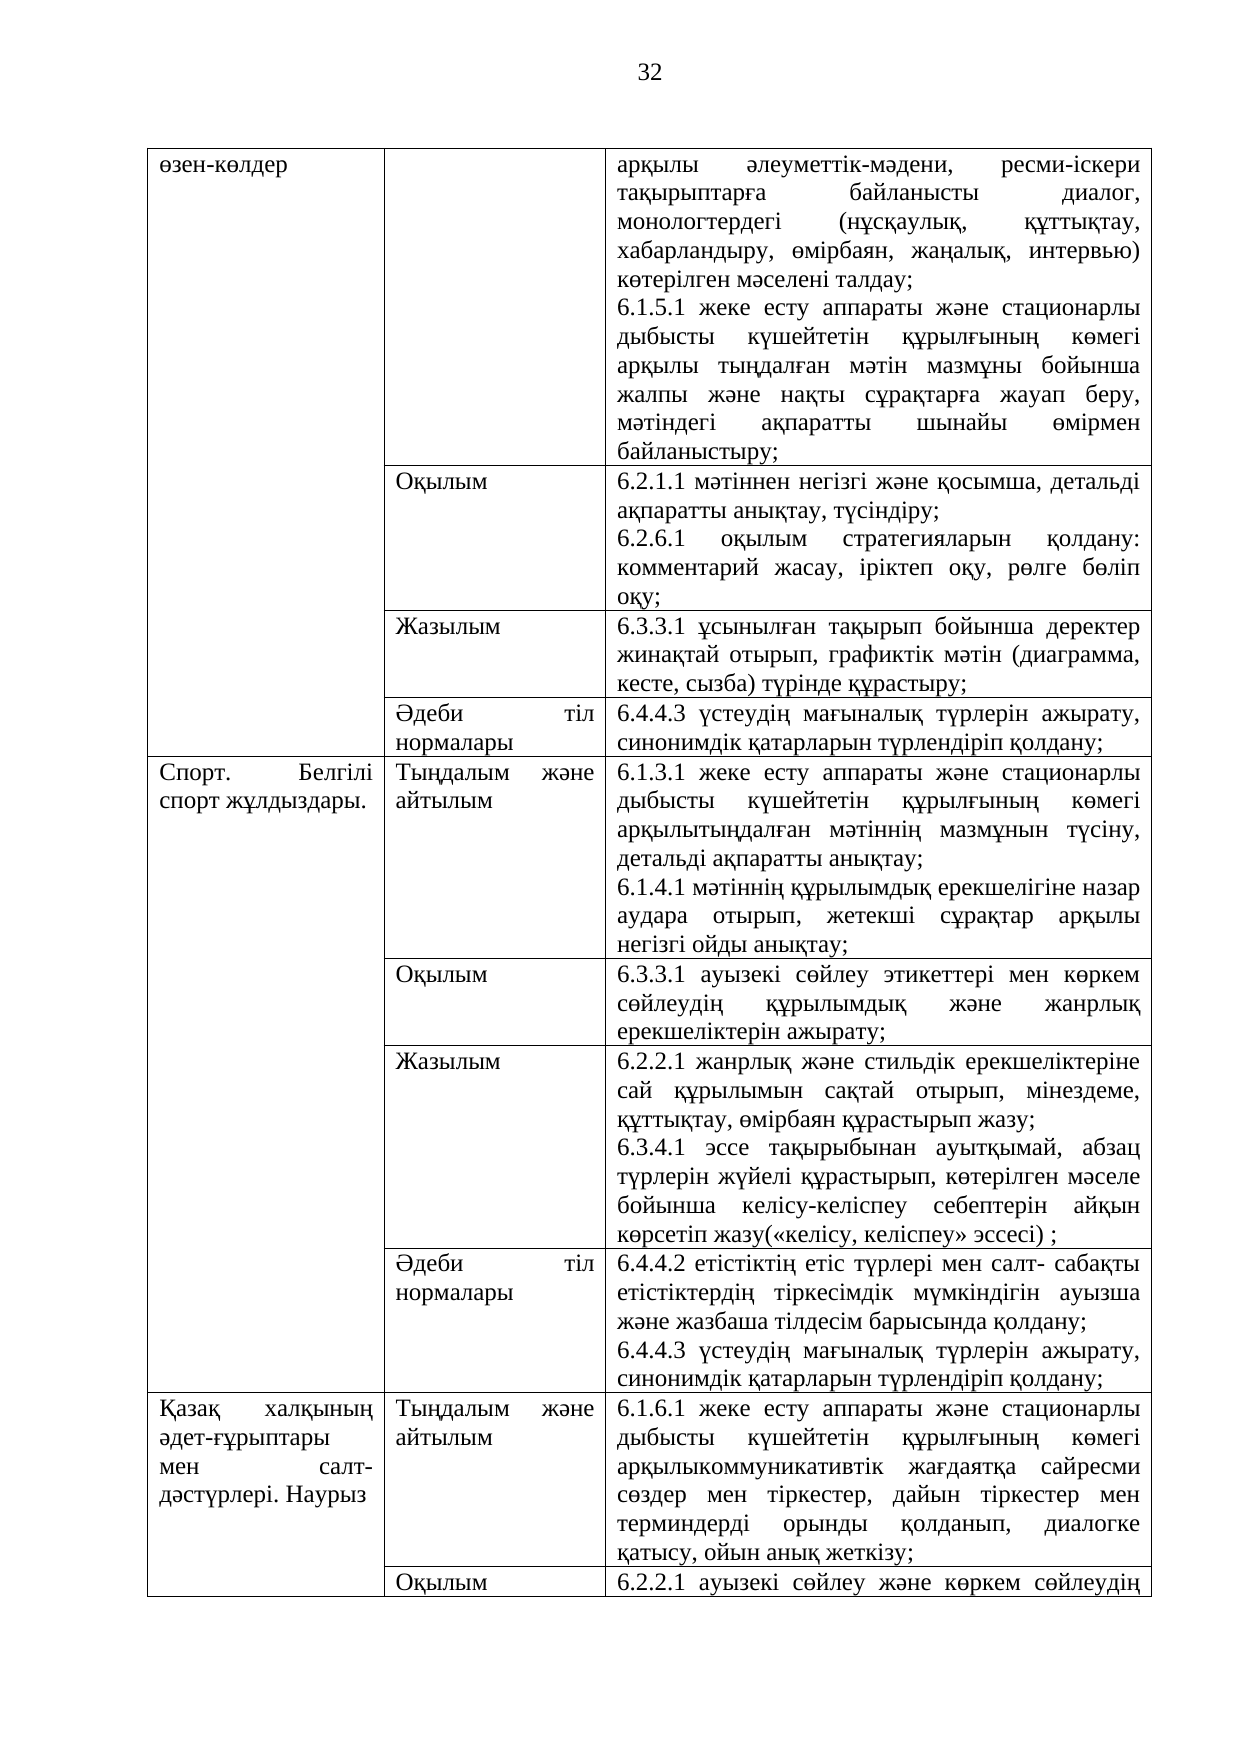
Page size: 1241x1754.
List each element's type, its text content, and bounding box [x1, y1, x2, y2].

table_cell Оқылым [385, 466, 605, 610]
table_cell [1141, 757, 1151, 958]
table_cell Әдеби тіл нормалары [385, 1249, 605, 1392]
table_cell Жазылым [385, 1046, 605, 1247]
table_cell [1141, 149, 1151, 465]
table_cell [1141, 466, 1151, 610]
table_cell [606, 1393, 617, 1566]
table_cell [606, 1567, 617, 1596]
table_cell 6.4.4.3 үстеудің мағыналық түрлерін ажырату, синонимдік қатарларын түрлендіріп қолдану; [606, 698, 1151, 756]
table_cell Қазақ халқының әдет-ғұрыптары мен салт-дәстүрлері. Наурыз [148, 1393, 384, 1596]
table_cell Жазылым [385, 611, 605, 697]
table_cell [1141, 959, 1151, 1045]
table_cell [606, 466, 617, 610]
table_cell Оқылым [385, 1567, 605, 1596]
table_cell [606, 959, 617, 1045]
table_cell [148, 149, 384, 756]
table_cell 6.2.2.1 жанрлық және стильдік ерекшеліктеріне сай құрылымын сақтай отырып, мінездеме, құттықтау, өмірбаян құрастырып жазу; 6.3.4.1 эссе тақырыбынан ауытқымай, абзац түрлерін жүйелі құрастырып, көтерілген мәселе бойынша келісу-келіспеу себептерін айқын көрсетіп жазу(«келісу, келіспеу» эссесі) ; [606, 1046, 1151, 1247]
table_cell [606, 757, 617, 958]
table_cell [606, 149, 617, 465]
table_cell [385, 149, 605, 465]
table_cell Әдеби тіл нормалары [385, 698, 605, 756]
table_cell 6.3.3.1 ұсынылған тақырып бойынша деректер жинақтай отырып, графиктік мәтін (диаграмма, кесте, сызба) түрінде құрастыру; [606, 611, 1151, 697]
table_cell Оқылым [385, 959, 605, 1045]
table_cell Тыңдалым және айтылым [385, 757, 605, 958]
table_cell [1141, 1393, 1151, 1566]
table_cell Спорт. Белгілі спорт жұлдыздары. [148, 757, 384, 1392]
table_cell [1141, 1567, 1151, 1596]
table_cell Тыңдалым және айтылым [385, 1393, 605, 1566]
